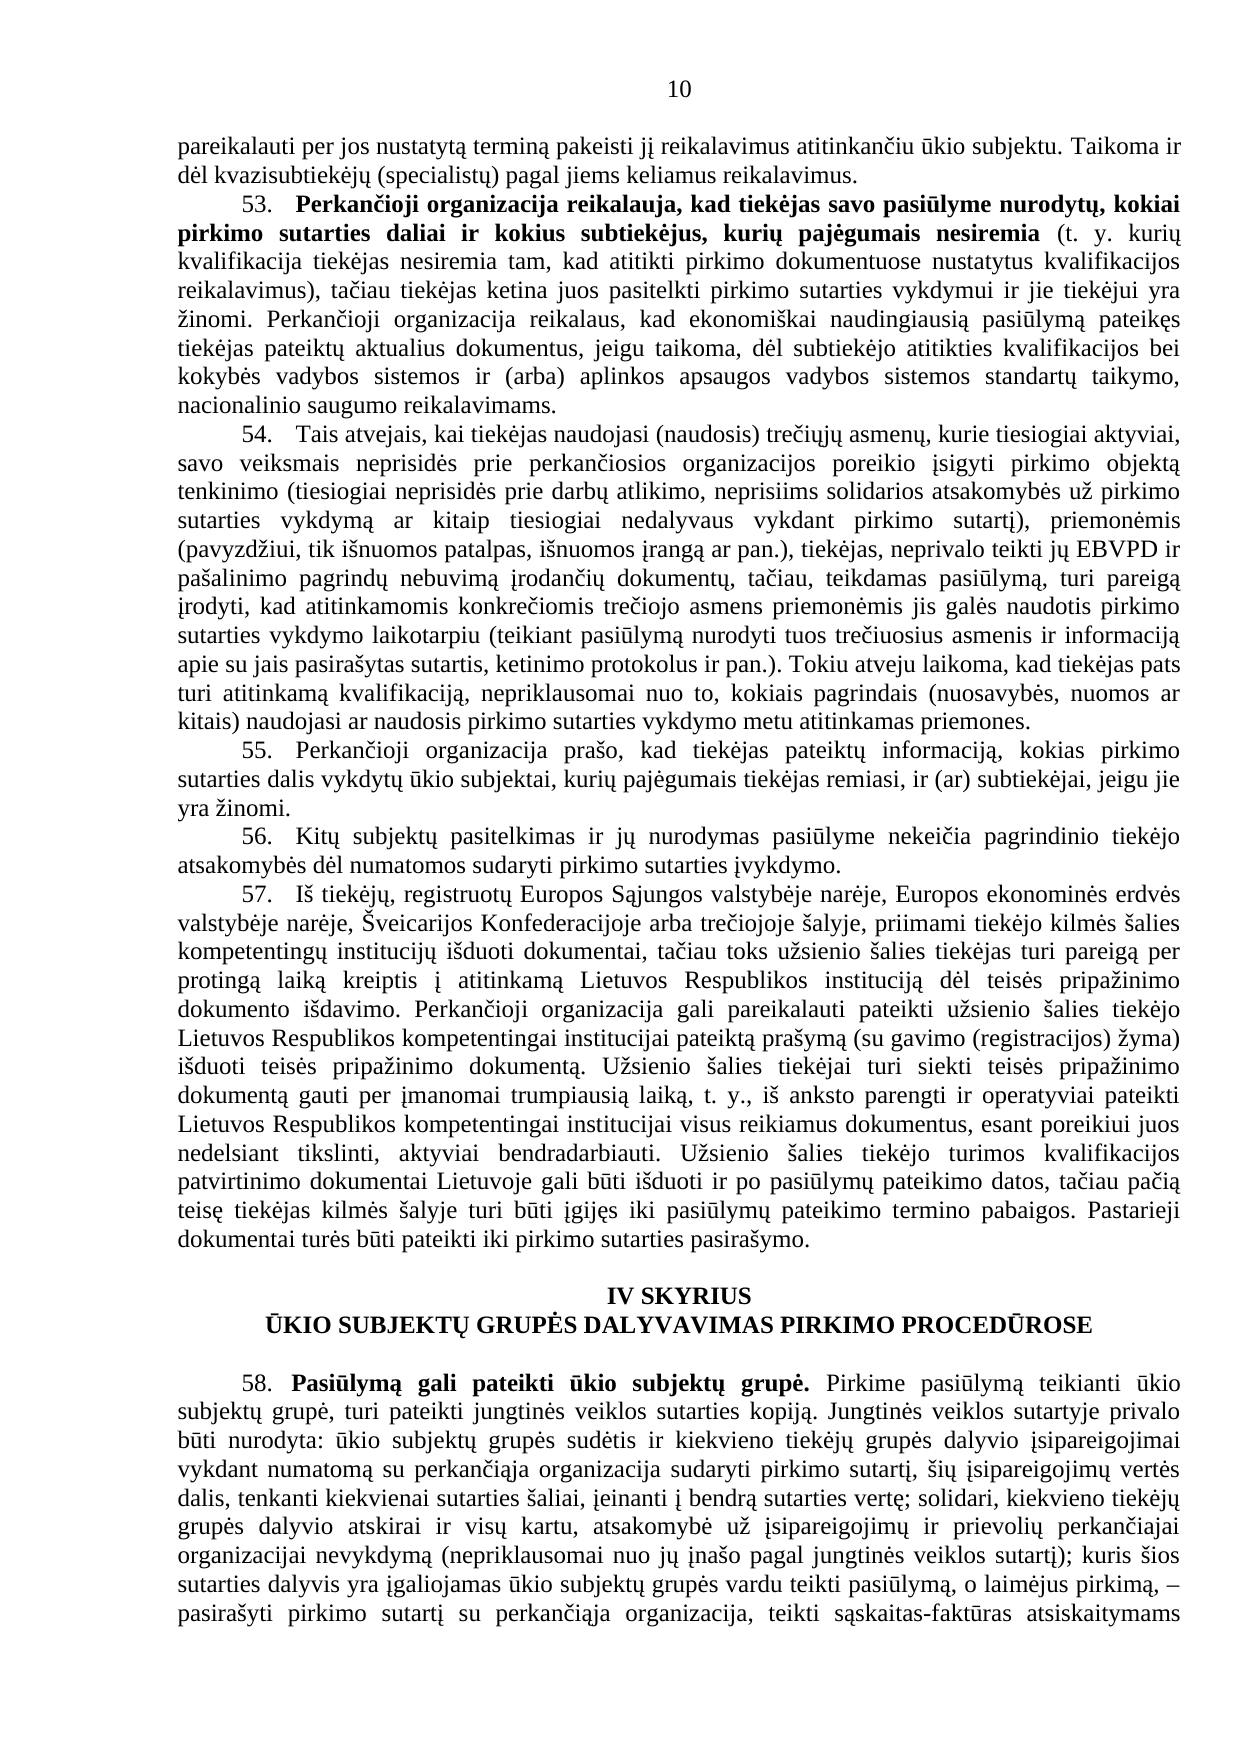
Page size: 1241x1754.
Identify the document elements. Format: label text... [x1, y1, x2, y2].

list Kitų subjektų pasitelkimas ir jų nurodymas pasiūlyme nekeičia pagrindinio tiekėjo atsakomybės dėl numatomos sudaryti pirkimo sutarties įvykdymo. [177, 821, 1181, 879]
list Tais atvejais, kai tiekėjas naudojasi (naudosis) trečiųjų asmenų, kurie tiesiogiai aktyviai, savo veiksmais neprisidės prie perkančiosios organizacijos poreikio įsigyti pirkimo objektą tenkinimo (tiesiogiai neprisidės prie darbų atlikimo, neprisiims solidarios atsakomybės už pirkimo sutarties vykdymą ar kitaip tiesiogiai nedalyvaus vykdant pirkimo sutartį), priemonėmis (pavyzdžiui, tik išnuomos patalpas, išnuomos įrangą ar pan.), tiekėjas, neprivalo teikti jų EBVPD ir pašalinimo pagrindų nebuvimą įrodančių dokumentų, tačiau, teikdamas pasiūlymą, turi pareigą įrodyti, kad atitinkamomis konkrečiomis trečiojo asmens priemonėmis jis galės naudotis pirkimo sutarties vykdymo laikotarpiu (teikiant pasiūlymą nurodyti tuos trečiuosius asmenis ir informaciją apie su jais pasirašytas sutartis, ketinimo protokolus ir pan.). Tokiu atveju laikoma, kad tiekėjas pats turi atitinkamą kvalifikaciją, nepriklausomai nuo to, kokiais pagrindais (nuosavybės, nuomos ar kitais) naudojasi ar naudosis pirkimo sutarties vykdymo metu atitinkamas priemones. [177, 419, 1181, 735]
text ŪKIO SUBJEKTŲ GRUPĖS DALYVAVIMAS PIRKIMO PROCEDŪROSE [177, 1310, 1181, 1339]
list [177, 1368, 1181, 1626]
text IV SKYRIUS [177, 1281, 1181, 1310]
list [177, 131, 1181, 189]
list Iš tiekėjų, registruotų Europos Sąjungos valstybėje narėje, Europos ekonominės erdvės valstybėje narėje, Šveicarijos Konfederacijoje arba trečiojoje šalyje, priimami tiekėjo kilmės šalies kompetentingų institucijų išduoti dokumentai, tačiau toks užsienio šalies tiekėjas turi pareigą per protingą laiką kreiptis į atitinkamą Lietuvos Respublikos instituciją dėl teisės pripažinimo dokumento išdavimo. Perkančioji organizacija gali pareikalauti pateikti užsienio šalies tiekėjo Lietuvos Respublikos kompetentingai institucijai pateiktą prašymą (su gavimo (registracijos) žyma) išduoti teisės pripažinimo dokumentą. Užsienio šalies tiekėjai turi siekti teisės pripažinimo dokumentą gauti per įmanomai trumpiausią laiką, t. y., iš anksto parengti ir operatyviai pateikti Lietuvos Respublikos kompetentingai institucijai visus reikiamus dokumentus, esant poreikiui juos nedelsiant tikslinti, aktyviai bendradarbiauti. Užsienio šalies tiekėjo turimos kvalifikacijos patvirtinimo dokumentai Lietuvoje gali būti išduoti ir po pasiūlymų pateikimo datos, tačiau pačią teisę tiekėjas kilmės šalyje turi būti įgijęs iki pasiūlymų pateikimo termino pabaigos. Pastarieji dokumentai turės būti pateikti iki pirkimo sutarties pasirašymo. [177, 879, 1181, 1253]
list Perkančioji organizacija reikalauja, kad tiekėjas savo pasiūlyme nurodytų, kokiai pirkimo sutarties daliai ir kokius subtiekėjus, kurių pajėgumais nesiremia (t. y. kurių kvalifikacija tiekėjas nesiremia tam, kad atitikti pirkimo dokumentuose nustatytus kvalifikacijos reikalavimus), tačiau tiekėjas ketina juos pasitelkti pirkimo sutarties vykdymui ir jie tiekėjui yra žinomi. Perkančioji organizacija reikalaus, kad ekonomiškai naudingiausią pasiūlymą pateikęs tiekėjas pateiktų aktualius dokumentus, jeigu taikoma, dėl subtiekėjo atitikties kvalifikacijos bei kokybės vadybos sistemos ir (arba) aplinkos apsaugos vadybos sistemos standartų taikymo, nacionalinio saugumo reikalavimams. [177, 189, 1181, 419]
list Perkančioji organizacija prašo, kad tiekėjas pateiktų informaciją, kokias pirkimo sutarties dalis vykdytų ūkio subjektai, kurių pajėgumais tiekėjas remiasi, ir (ar) subtiekėjai, jeigu jie yra žinomi. [177, 735, 1181, 821]
